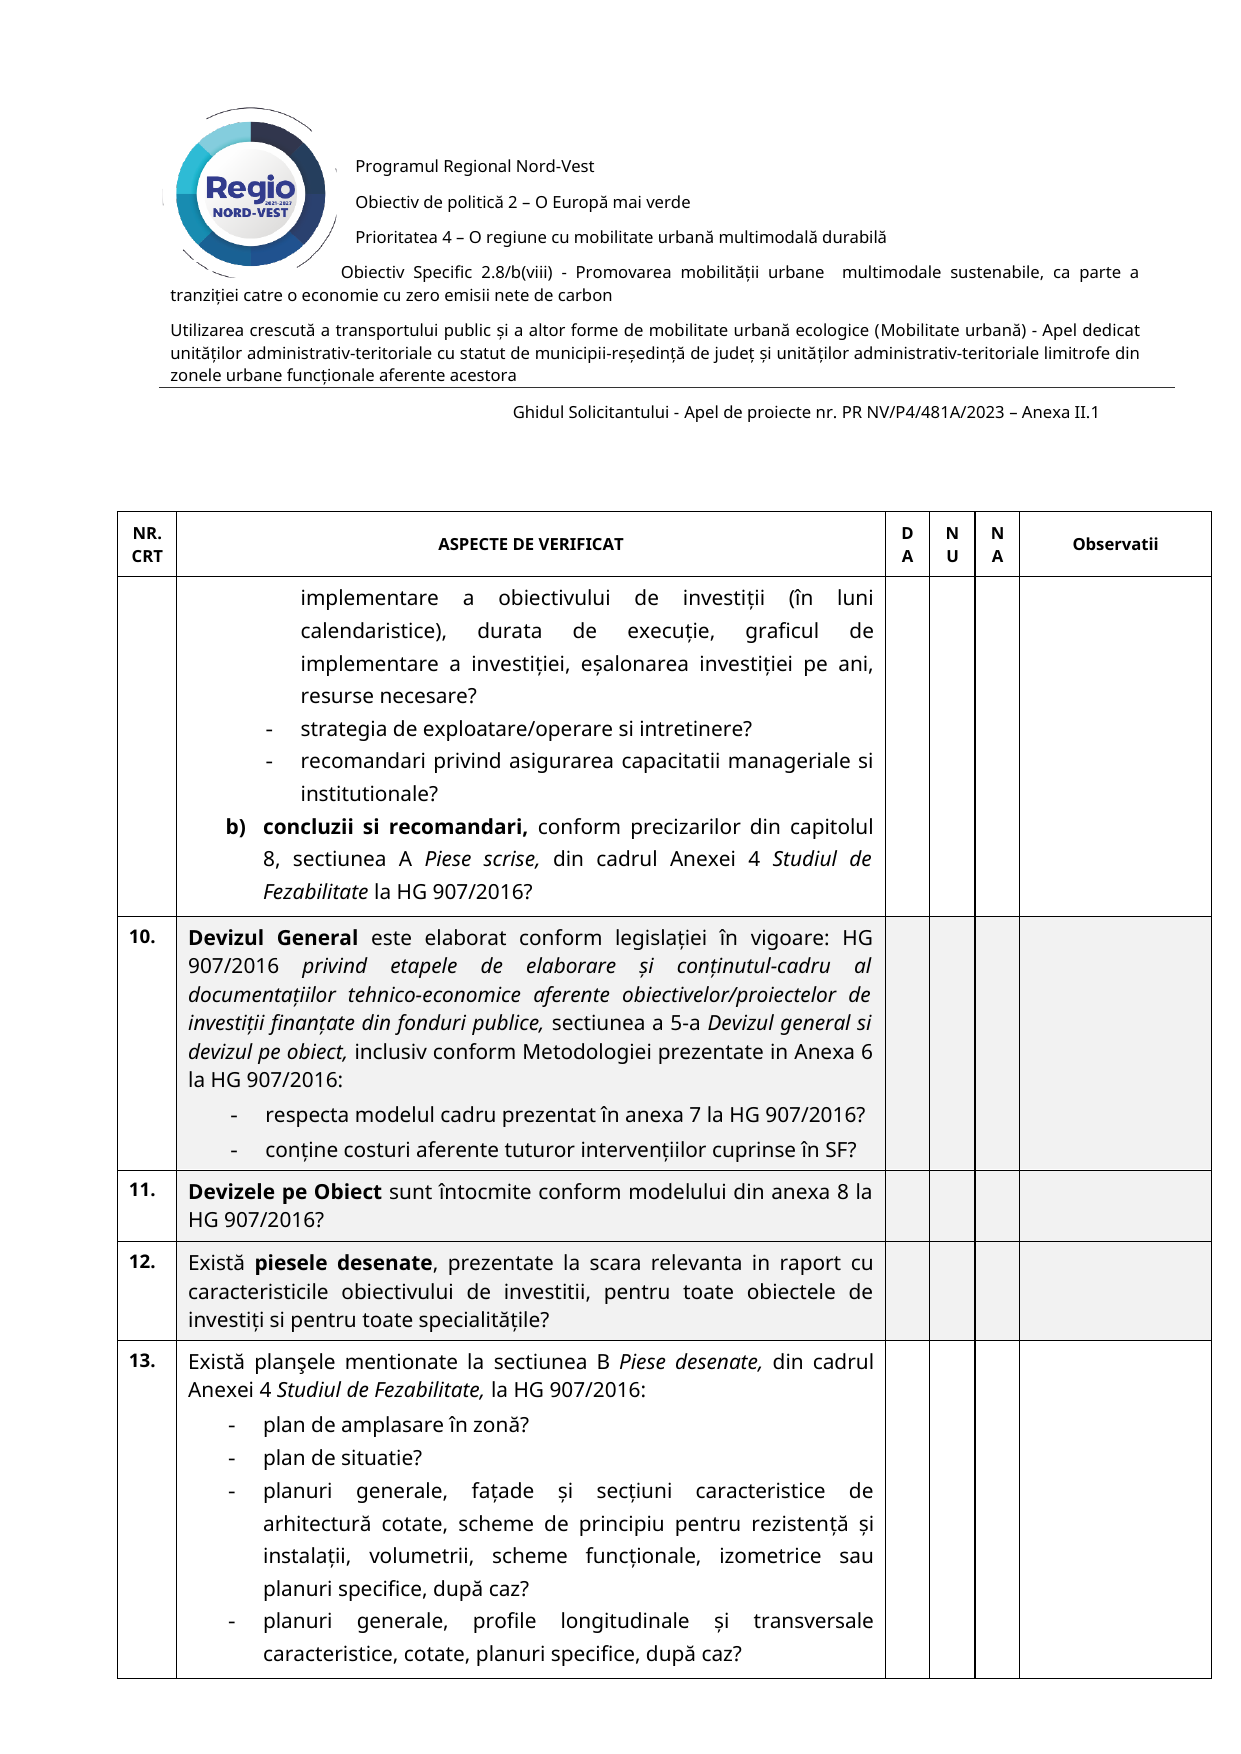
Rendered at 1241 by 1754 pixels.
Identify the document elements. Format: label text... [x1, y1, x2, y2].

table_cell [930, 1341, 974, 1678]
table_cell [886, 1171, 929, 1241]
table_cell Devizele pe Obiect sunt întocmite conform modelului din anexa 8 la HG 907/2016? [177, 1171, 885, 1241]
table_header Observatii [1020, 512, 1211, 576]
table_cell [1020, 1171, 1211, 1241]
table_cell [930, 577, 974, 916]
table_cell [886, 917, 929, 1169]
table_cell [118, 1242, 176, 1340]
table_cell [976, 577, 1019, 916]
table_cell Devizul General este elaborat conform legislației în vigoare: HG 907/2016 privind etapele de elaborare şi conţinutul-cadru al documentaţiilor tehnico-economice aferente obiectivelor/proiectelor de investiţii finanţate din fonduri publice, sectiunea a 5-a Devizul general si devizul pe obiect, inclusiv conform Metodologiei prezentate in Anexa 6 la HG 907/2016: respecta modelul cadru prezentat în anexa 7 la HG 907/2016? conține costuri aferente tuturor intervențiilor cuprinse în SF? [177, 917, 885, 1169]
table_header DA [886, 512, 929, 576]
table_header NA [976, 512, 1019, 576]
table_header ASPECTE DE VERIFICAT [177, 512, 885, 576]
table_cell [118, 1341, 176, 1678]
table_cell [118, 577, 176, 916]
table_cell [886, 577, 929, 916]
table_cell Există piesele desenate, prezentate la scara relevanta in raport cu caracteristicile obiectivului de investitii, pentru toate obiectele de investiți si pentru toate specialitățile? [177, 1242, 885, 1340]
table_cell [886, 1341, 929, 1678]
table_cell Sunt prezentate informatii referitoare la: implementarea investitiei, conform precizarilor din capitolul 7, sectiunea A Piese scrise, din cadrul Anexei 4 Studiul de Fezabilitate la HG 907/2016, avand detaliate: informatii despre entitatea responsabila cu implementarea investitiei? strategia de implementare, cuprinzând: durata de implementare a obiectivului de investiţii (în luni calendaristice), durata de execuţie, graficul de implementare a investiţiei, eşalonarea investiţiei pe ani, resurse necesare? strategia de exploatare/operare si intretinere? recomandari privind asigurarea capacitatii manageriale si institutionale? concluzii si recomandari, conform precizarilor din capitolul 8, sectiunea A Piese scrise, din cadrul Anexei 4 Studiul de Fezabilitate la HG 907/2016? [177, 577, 885, 916]
table_cell [118, 1171, 176, 1241]
table_cell [1020, 577, 1211, 916]
table_cell [930, 917, 974, 1169]
table_header NU [930, 512, 974, 576]
table_header NR. CRT [118, 512, 176, 576]
table_cell [1020, 1242, 1211, 1340]
table_cell [976, 1341, 1019, 1678]
table_cell [976, 917, 1019, 1169]
table_cell [930, 1171, 974, 1241]
table_cell [976, 1242, 1019, 1340]
table_cell [976, 1171, 1019, 1241]
table_cell [1020, 1341, 1211, 1678]
table_cell [886, 1242, 929, 1340]
table_cell [118, 917, 176, 1169]
table_cell [930, 1242, 974, 1340]
table_cell Există planşele mentionate la sectiunea B Piese desenate, din cadrul Anexei 4 Studiul de Fezabilitate, la HG 907/2016: plan de amplasare în zonă? plan de situatie? planuri generale, faţade şi secţiuni caracteristice de arhitectură cotate, scheme de principiu pentru rezistenţă şi instalaţii, volumetrii, scheme funcţionale, izometrice sau planuri specifice, după caz? planuri generale, profile longitudinale şi transversale caracteristice, cotate, planuri specifice, după caz? [177, 1341, 885, 1678]
table_cell [1020, 917, 1211, 1169]
picture [161, 107, 337, 276]
